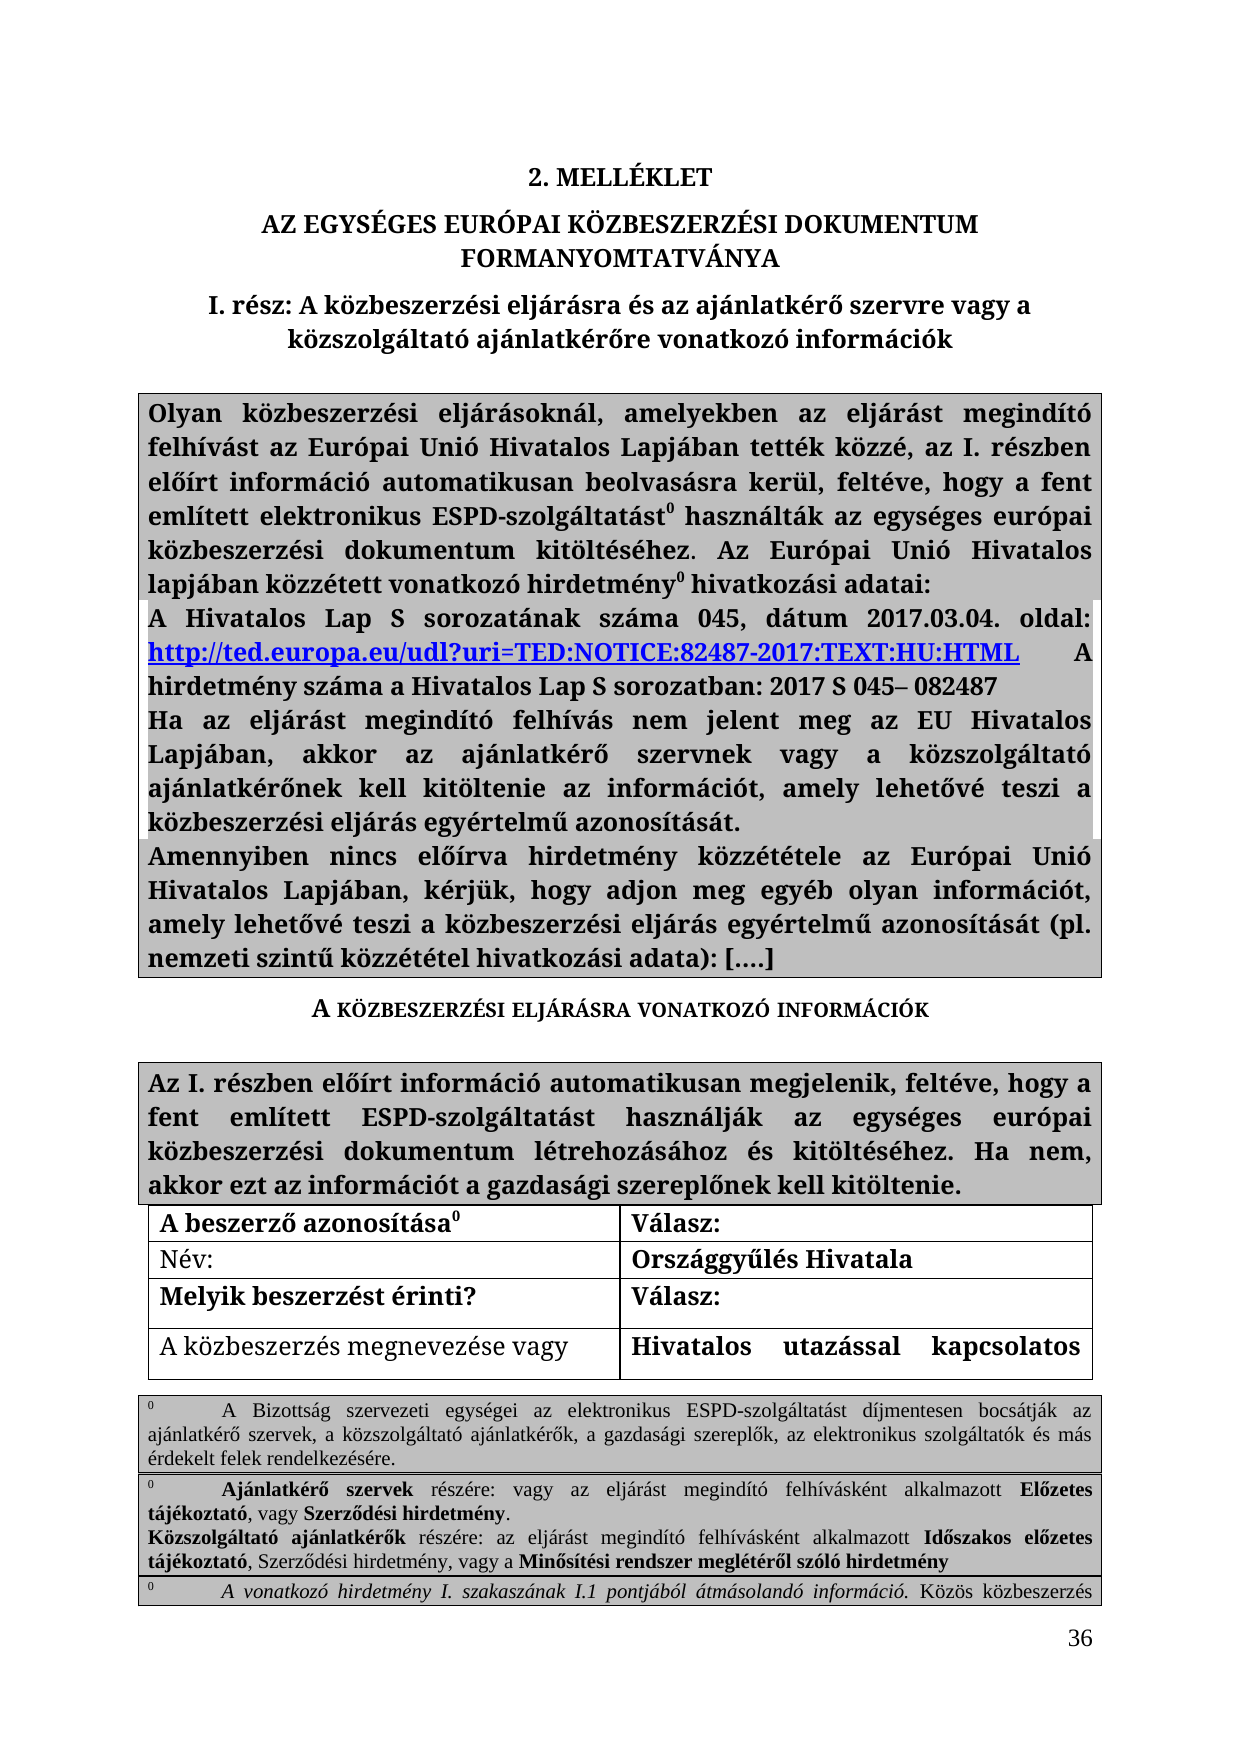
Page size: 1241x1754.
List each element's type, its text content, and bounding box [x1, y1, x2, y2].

table_header Válasz: [621, 1206, 1092, 1241]
text 2. MELLÉKLET [148, 160, 1093, 194]
title I. rész: A közbeszerzési eljárásra és az ajánlatkérő szervre vagy a közszolgáltató ajánlatkérőre vonatkozó információk [148, 287, 1093, 355]
title A közbeszerzési eljárásra vonatkozó információk [148, 991, 1093, 1025]
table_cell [621, 1329, 1092, 1378]
text Az I. részben előírt információ automatikusan megjelenik, feltéve, hogy a fent említett ESPD-szolgáltatást használják az egységes európai közbeszerzési dokumentum létrehozásához és kitöltéséhez. Ha nem, akkor ezt az információt a gazdasági szereplőnek kell kitöltenie. [139, 1063, 1101, 1204]
text Ha az eljárást megindító felhívás nem jelent meg az EU Hivatalos Lapjában, akkor az ajánlatkérő szervnek vagy a közszolgáltató ajánlatkérőnek kell kitöltenie az információt, amely lehetővé teszi a közbeszerzési eljárás egyértelmű azonosítását. [148, 703, 1093, 836]
table_cell Melyik beszerzést érinti? [149, 1279, 619, 1328]
table_cell Országgyűlés Hivatala [621, 1242, 1092, 1277]
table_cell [149, 1329, 619, 1378]
table_cell Válasz: [621, 1279, 1092, 1328]
text Az egységes európai közbeszerzési dokumentum formanyomtatványa [148, 207, 1093, 275]
text A Hivatalos Lap S sorozatának száma 045, dátum 2017.03.04. oldal: http://ted.europa.eu/udl?uri=TED:NOTICE:82487-2017:TEXT:HU:HTML A hirdetmény száma a Hivatalos Lap S sorozatban: 2017 S 045– 082487 [148, 600, 1093, 703]
table_cell Név: [149, 1242, 619, 1277]
text Amennyiben nincs előírva hirdetmény közzététele az Európai Unió Hivatalos Lapjában, kérjük, hogy adjon meg egyéb olyan információt, amely lehetővé teszi a közbeszerzési eljárás egyértelmű azonosítását (pl. nemzeti szintű közzététel hivatkozási adata): [….] [139, 836, 1101, 977]
table_header A beszerző azonosítása [149, 1206, 619, 1241]
text Olyan közbeszerzési eljárásoknál, amelyekben az eljárást megindító felhívást az Európai Unió Hivatalos Lapjában tették közzé, az I. részben előírt információ automatikusan beolvasásra kerül, feltéve, hogy a fent említett elektronikus ESPD-szolgáltatást használták az egységes európai közbeszerzési dokumentum kitöltéséhez. Az Európai Unió Hivatalos lapjában közzétett vonatkozó hirdetmény hivatkozási adatai: [139, 394, 1101, 600]
